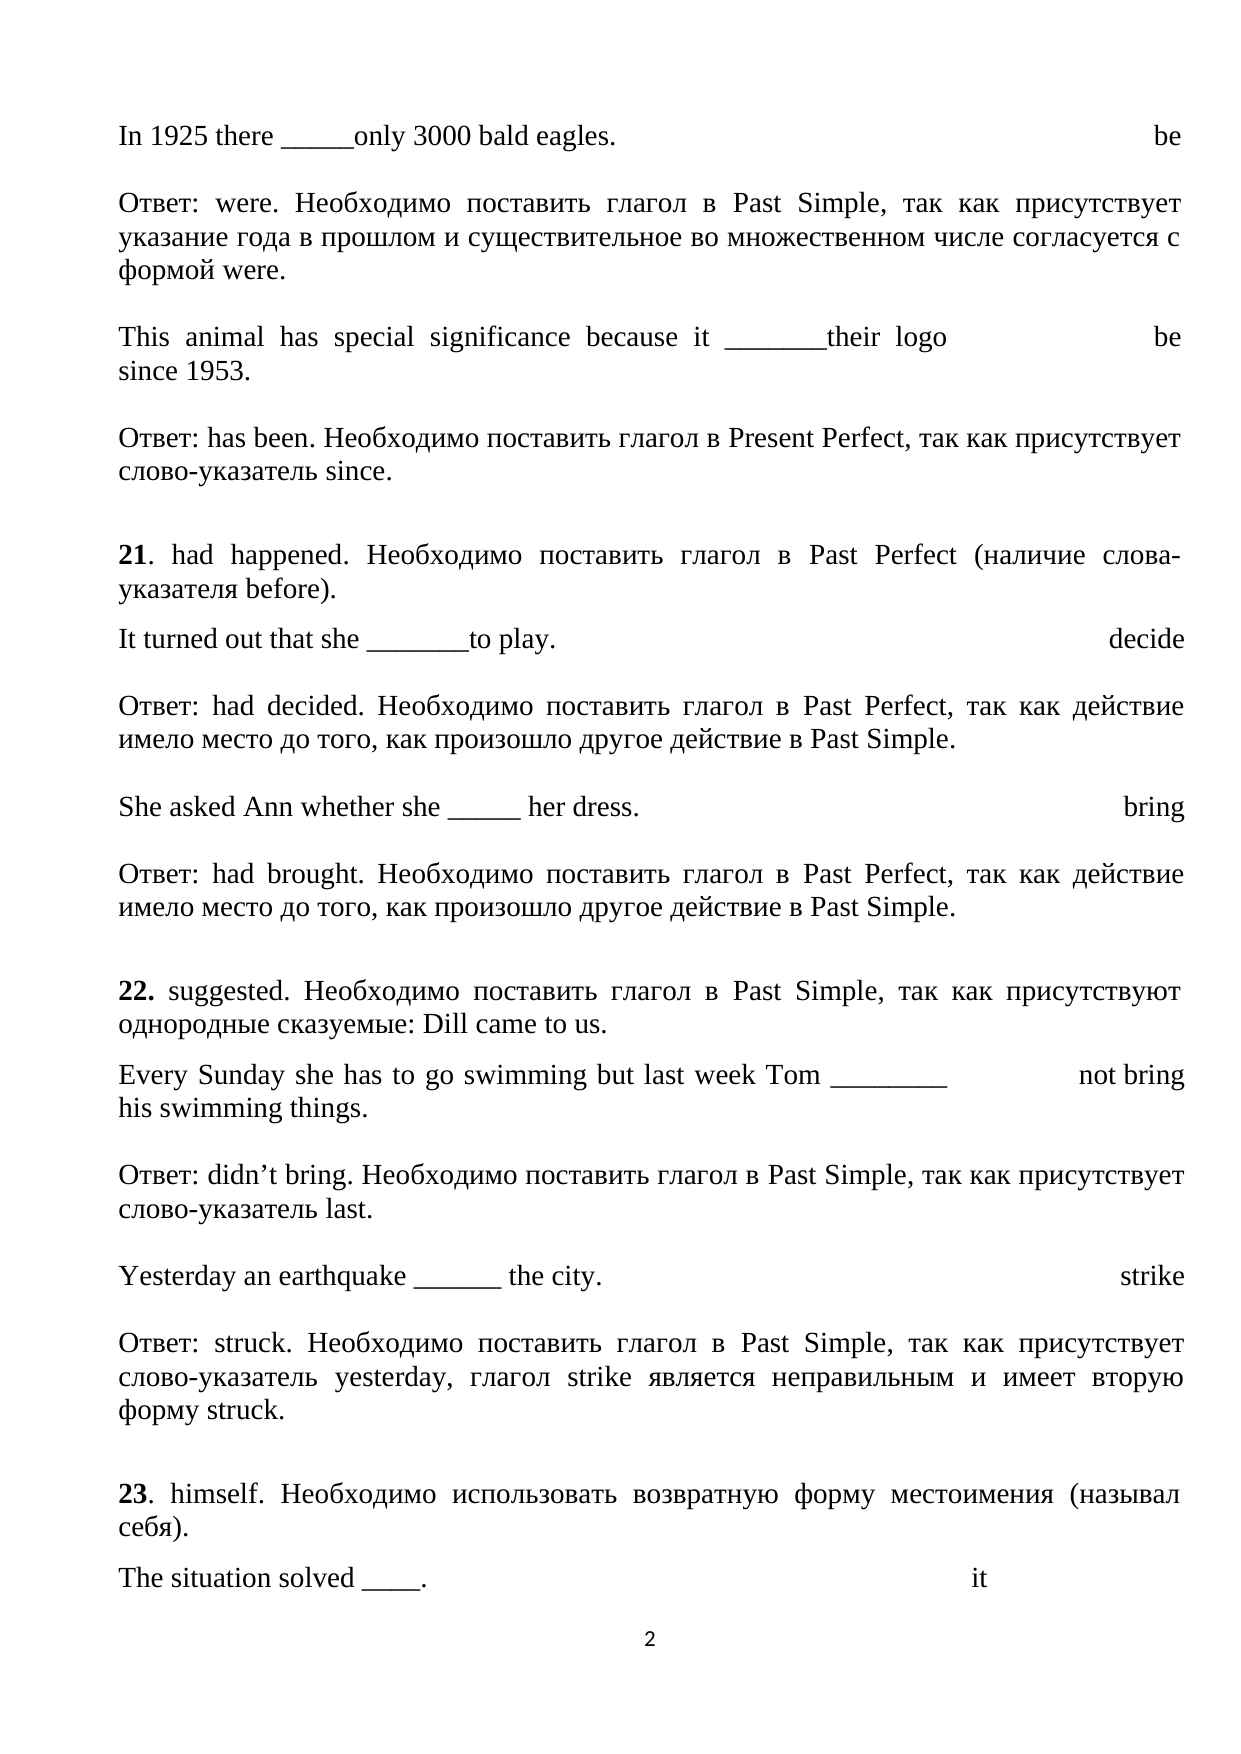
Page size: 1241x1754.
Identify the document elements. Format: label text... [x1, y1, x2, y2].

text 23. himself. Необходимо использовать возвратную форму местоимения (называл себя). [118, 1476, 1181, 1543]
table_header be [960, 118, 1192, 152]
table_header It turned out that she _______to play. [107, 621, 960, 654]
table_header Every Sunday she has to go swimming but last week Tom ________ his swimming things. [107, 1057, 960, 1124]
table_cell Ответ: didn’t bring. Необходимо поставить глагол в Past Simple, так как присутствует слово-указатель last. [107, 1124, 1196, 1224]
text 22. suggested. Необходимо поставить глагол в Past Simple, так как присутствуют однородные сказуемые: Dill came to us. [118, 973, 1181, 1040]
table_header In 1925 there _____only 3000 bald eagles. [107, 118, 960, 152]
table_cell Ответ: had decided. Необходимо поставить глагол в Past Perfect, так как действие имело место до того, как произошло другое действие в Past Simple. [107, 655, 1196, 755]
table_header it [960, 1560, 1196, 1593]
table_header not bring [960, 1057, 1196, 1124]
table_cell She asked Ann whether she _____ her dress. [107, 755, 960, 822]
text 21. had happened. Необходимо поставить глагол в Past Perfect (наличие слова-указателя before). [118, 537, 1181, 604]
table_cell Yesterday an earthquake ______ the city. [107, 1225, 960, 1292]
table_cell This animal has special significance because it _______their logo since 1953. [107, 286, 960, 386]
table_cell Ответ: were. Необходимо поставить глагол в Past Simple, так как присутствует указание года в прошлом и существительное во множественном числе согласуется с формой were. [107, 152, 1192, 286]
table_cell strike [960, 1225, 1196, 1292]
table_cell Ответ: has been. Необходимо поставить глагол в Present Perfect, так как присутствует слово-указатель since. [107, 386, 1192, 487]
table_cell Ответ: had brought. Необходимо поставить глагол в Past Perfect, так как действие имело место до того, как произошло другое действие в Past Simple. [107, 822, 1196, 923]
table_cell Ответ: struck. Необходимо поставить глагол в Past Simple, так как присутствует слово-указатель yesterday, глагол strike является неправильным и имеет вторую форму struck. [107, 1292, 1196, 1426]
table_header decide [960, 621, 1196, 654]
table_cell bring [960, 755, 1196, 822]
table_cell be [960, 286, 1192, 386]
table_header The situation solved ____. [107, 1560, 960, 1593]
